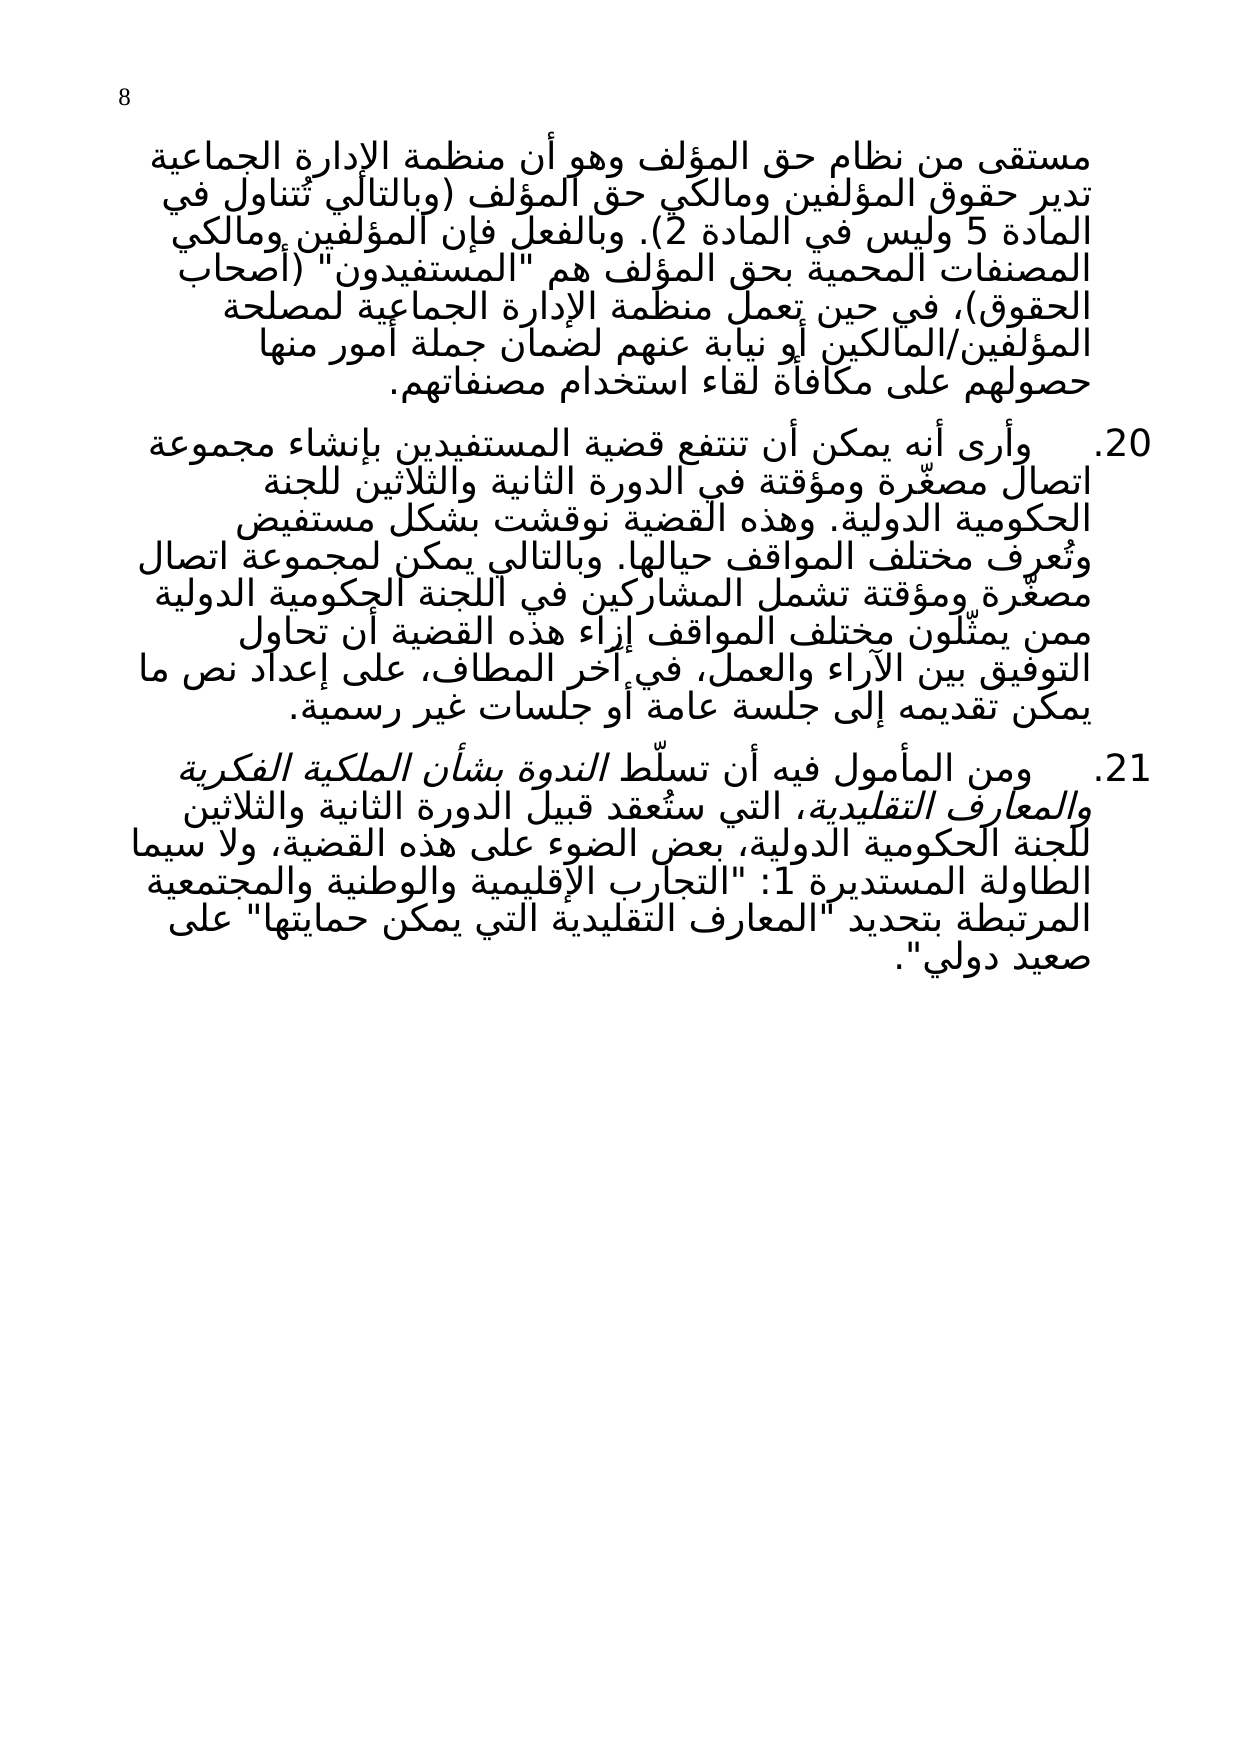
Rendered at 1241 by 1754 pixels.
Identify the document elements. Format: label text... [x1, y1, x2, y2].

text وأرى أنه يمكن أن تنتفع قضية المستفيدين بإنشاء مجموعة اتصال مصغّرة ومؤقتة في الدورة الثانية والثلاثين للجنة الحكومية الدولية. وهذه القضية نوقشت بشكل مستفيض وتُعرف مختلف المواقف حيالها. وبالتالي يمكن لمجموعة اتصال مصغّرة ومؤقتة تشمل المشاركين في اللجنة الحكومية الدولية ممن يمثّلون مختلف المواقف إزاء هذه القضية أن تحاول التوفيق بين الآراء والعمل، في آخر المطاف، على إعداد نص ما يمكن تقديمه إلى جلسة عامة أو جلسات غير رسمية. [118, 427, 1092, 727]
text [118, 139, 1092, 402]
text ومن المأمول فيه أن تسلّط الندوة بشأن الملكية الفكرية والمعارف التقليدية، التي ستُعقد قبيل الدورة الثانية والثلاثين للجنة الحكومية الدولية، بعض الضوء على هذه القضية، ولا سيما الطاولة المستديرة 1: "التجارب الإقليمية والوطنية والمجتمعية المرتبطة بتحديد "المعارف التقليدية التي يمكن حمايتها" على صعيد دولي". [118, 752, 1092, 977]
